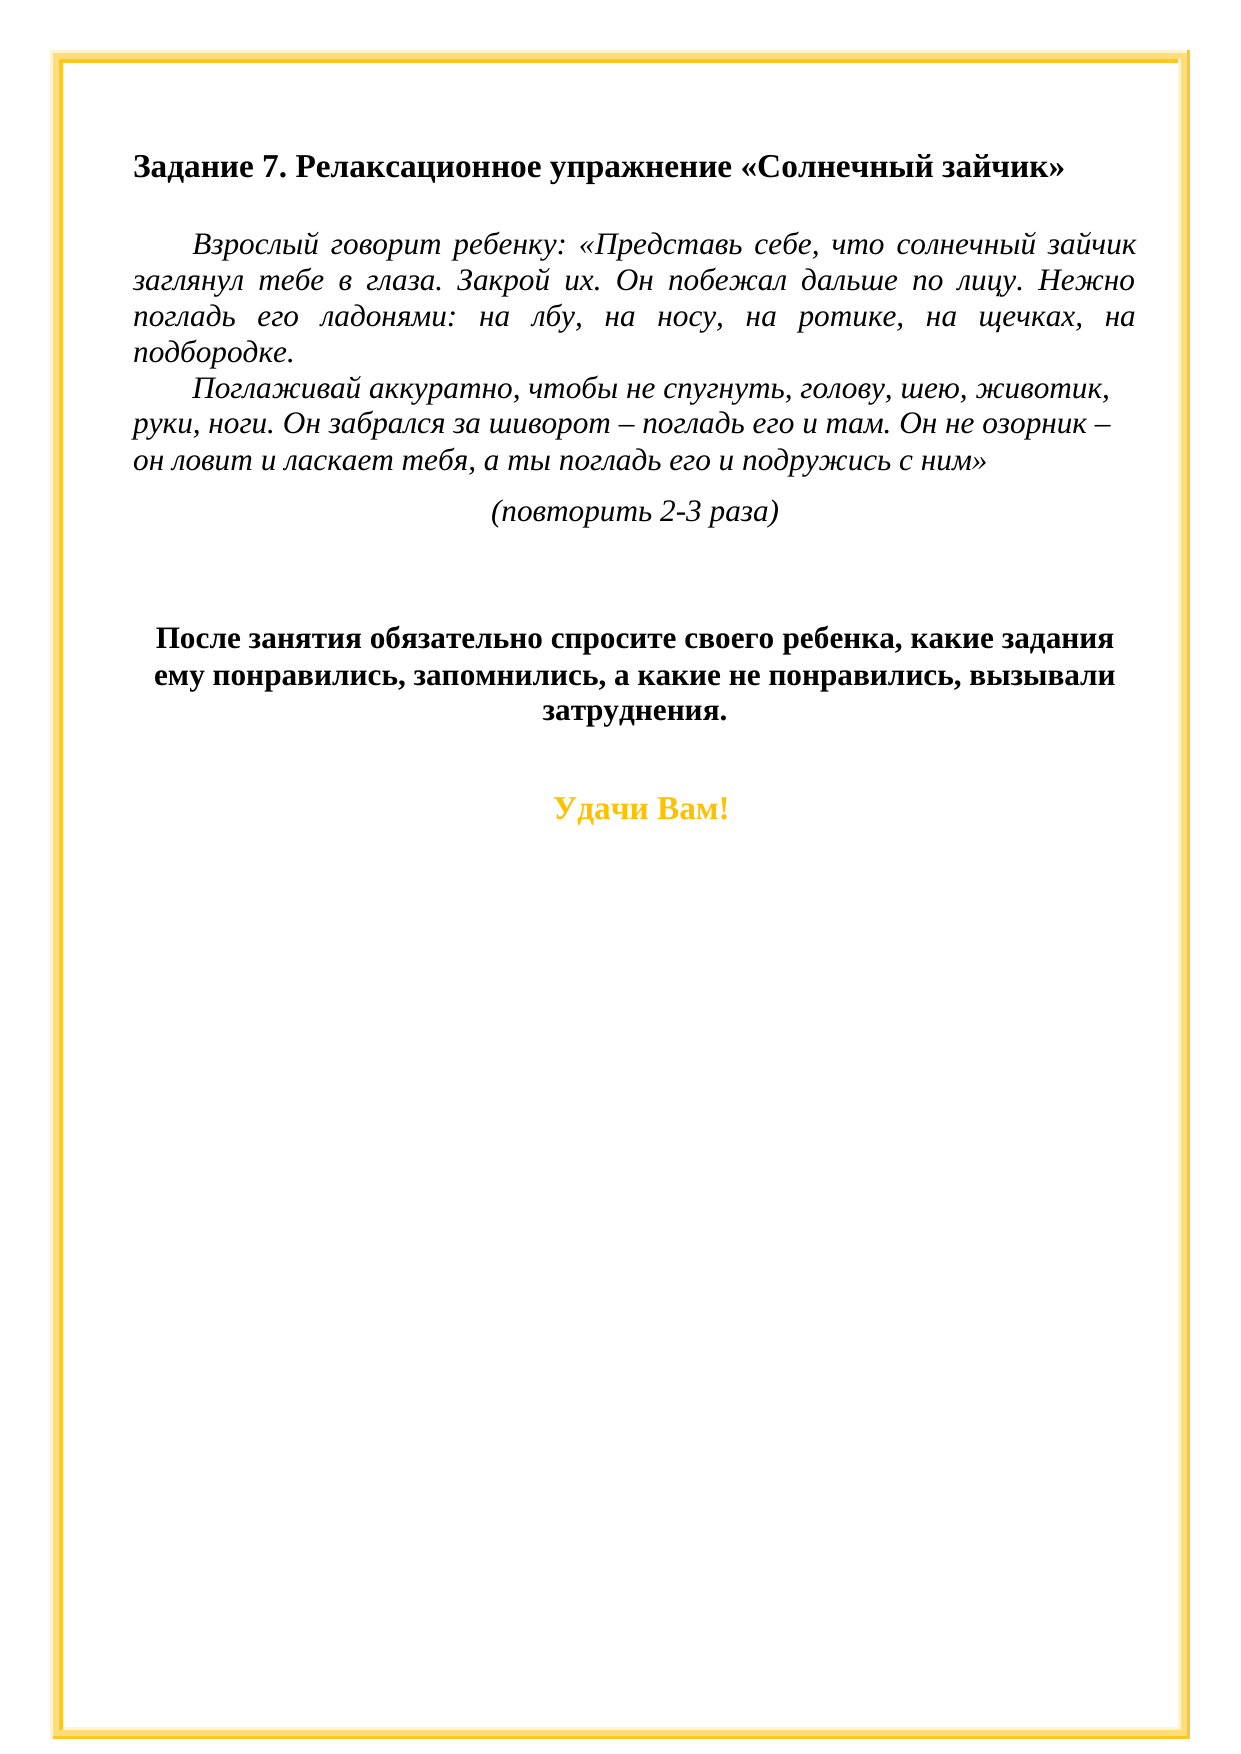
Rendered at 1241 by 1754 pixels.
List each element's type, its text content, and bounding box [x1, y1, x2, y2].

text После занятия обязательно спросите своего ребенка, какие задания ему понравились, запомнились, а какие не понравились, вызывали затруднения. [133, 620, 1137, 728]
text Поглаживай аккуратно, чтобы не спугнуть, голову, шею, животик, руки, ноги. Он забрался за шиворот – погладь его и там. Он не озорник – он ловит и ласкает тебя, а ты погладь его и подружись с ним» [133, 369, 1137, 477]
text Удачи Вам! [145, 788, 1137, 826]
text Взрослый говорит ребенку: «Представь себе, что солнечный зайчик заглянул тебе в глаза. Закрой их. Он побежал дальше по лицу. Нежно погладь его ладонями: на лбу, на носу, на ротике, на щечках, на подбородке. [133, 225, 1137, 369]
text Задание 7. Релаксационное упражнение «Солнечный зайчик» [133, 146, 1137, 184]
text (повторить 2-3 раза) [133, 492, 1137, 528]
